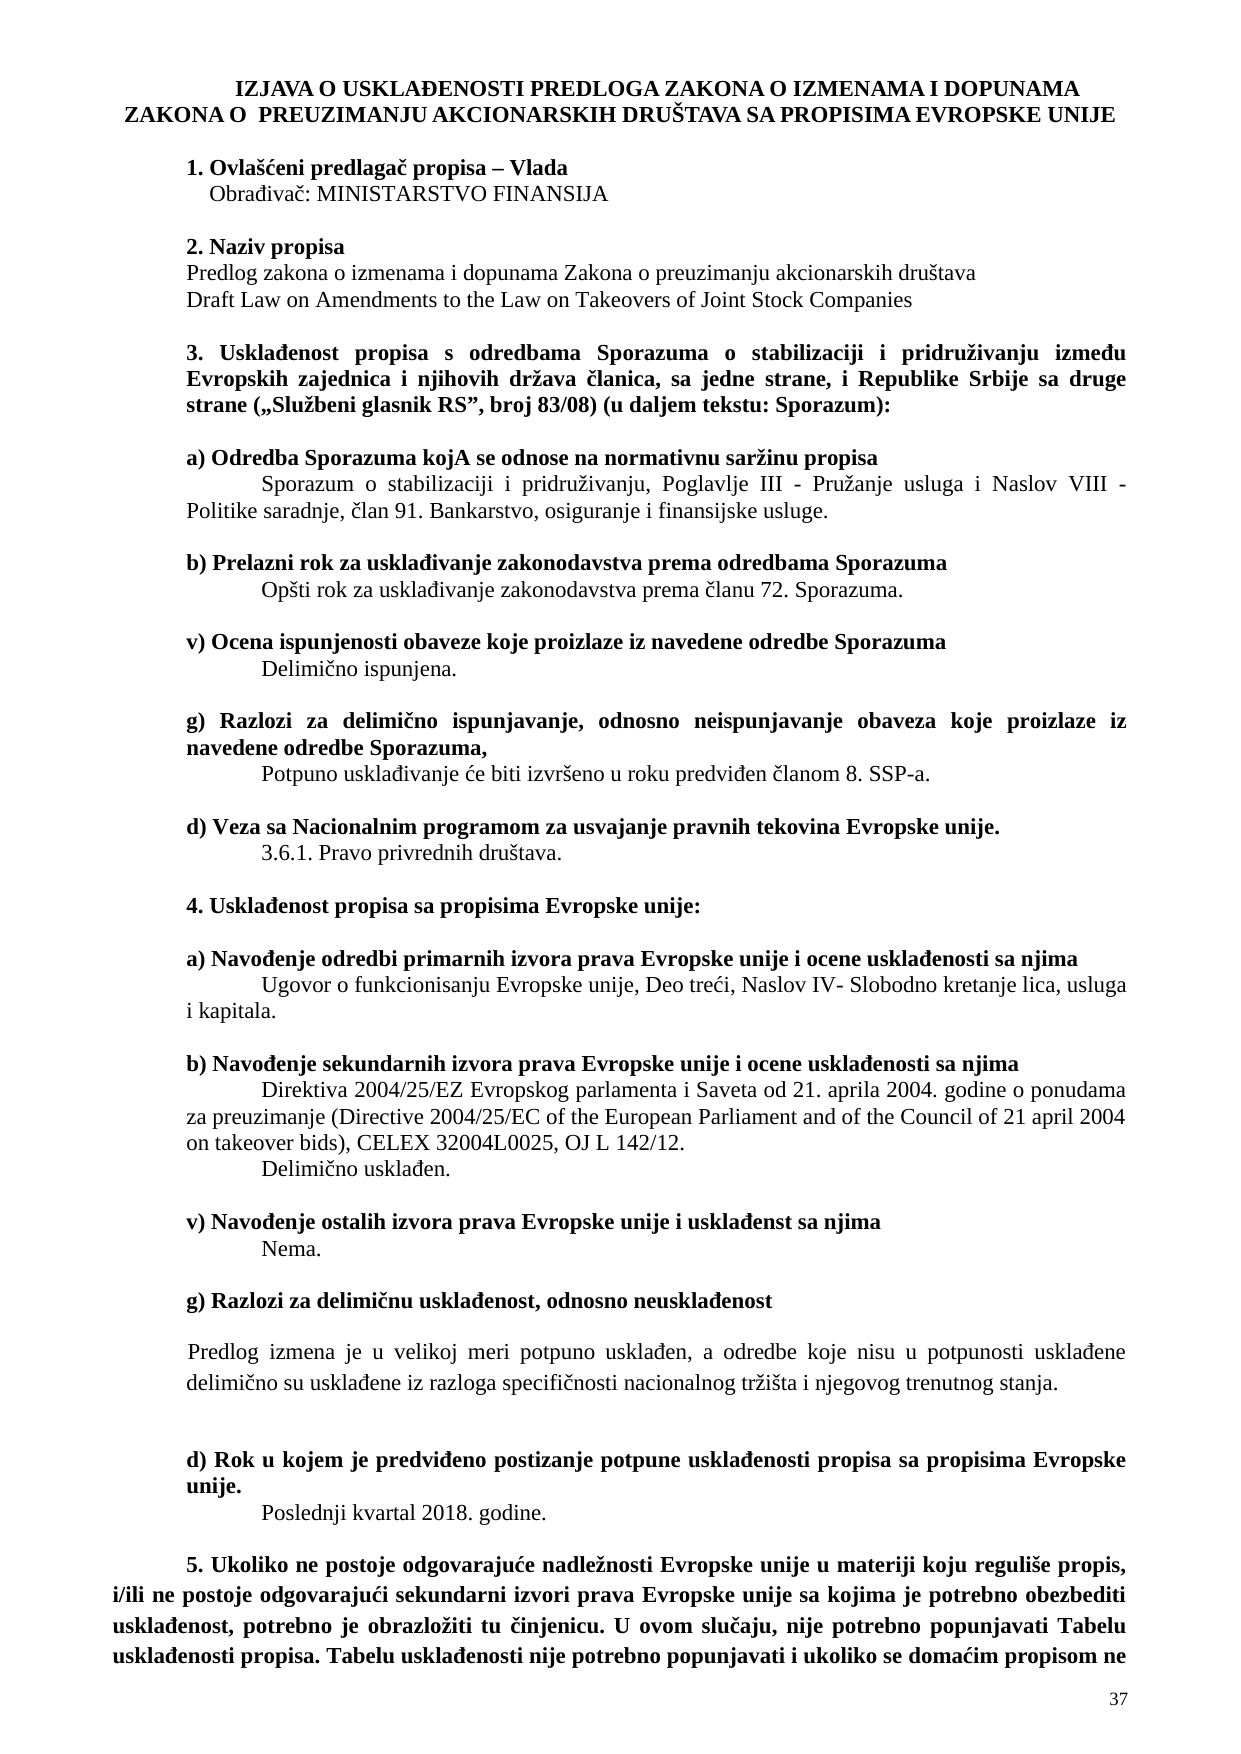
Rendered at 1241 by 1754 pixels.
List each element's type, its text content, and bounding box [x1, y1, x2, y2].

text Potpuno usklađivanje će biti izvršeno u roku predviđen članom 8. SSP-a. [186, 760, 1128, 787]
text Sporazum o stabilizaciji i pridruživanju, Poglavlje III - Pružanje usluga i Naslov VIII - Politike saradnje, član 91. Bankarstvo, osiguranje i finansijske usluge. [186, 470, 1128, 523]
text b) Navođenje sekundarnih izvora prava Evropske unije i ocene usklađenosti sa njima [186, 1050, 1128, 1076]
text g) Razlozi za delimično ispunjavanje, odnosno neispunjavanje obaveza koje proizlaze iz navedene odredbe Sporazuma, [186, 707, 1128, 760]
text Predlog izmena je u velikoj meri potpuno usklađen, a odredbe koje nisu u potpunosti usklađene delimično su usklađene iz razloga specifičnosti nacionalnog tržišta i njegovog trenutnog stanja. [186, 1338, 1128, 1395]
text 2. Naziv propisa [186, 233, 1128, 259]
text Direktiva 2004/25/EZ Evropskog parlamenta i Saveta od 21. aprila 2004. godine o ponudama za preuzimanje (Directive 2004/25/EC of the European Parliament and of the Council of 21 april 2004 on takeover bids), CELEX 32004L0025, OJ L 142/12. [186, 1076, 1128, 1156]
text Delimično usklađen. [186, 1156, 1128, 1182]
text 3. Usklađenost propisa s odredbama Sporazuma o stabilizaciji i pridruživanju između Evropskih zajednica i njihovih država članica, sa jedne strane, i Republike Srbije sa druge strane („Službeni glasnik RS”, broj 83/08) (u daljem tekstu: Sporazum): [186, 338, 1128, 418]
text Nema. [186, 1234, 1128, 1261]
text IZJAVA O USKLAĐENOSTI PREDLOGA ZAKONA O IZMENAMA I DOPUNAMA ZAKONA O PREUZIMANJU AKCIONARSKIH DRUŠTAVA SA PROPISIMA EVROPSKE UNIJE [112, 75, 1128, 128]
text a) Odredba Sporazuma kojA se odnose na normativnu saržinu propisa [186, 444, 1128, 470]
text b) Prelazni rok za usklađivanje zakonodavstva prema odredbama Sporazuma [186, 549, 1128, 576]
text Opšti rok za usklađivanje zakonodavstva prema članu 72. Sporazuma. [186, 576, 1128, 602]
text v) Navođenje ostalih izvora prava Evropske unije i usklađenst sa njima [186, 1208, 1128, 1234]
text d) Rok u kojem je predviđeno postizanje potpune usklađenosti propisa sa propisima Evropske unije. [186, 1446, 1128, 1499]
text d) Veza sa Nacionalnim programom za usvajanje pravnih tekovina Evropske unije. [186, 813, 1128, 839]
text Predlog zakona o izmenama i dopunama Zakona o preuzimanju akcionarskih društava [186, 259, 1128, 286]
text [112, 1551, 1128, 1668]
text Draft Law on Amendments to the Law on Takeovers of Joint Stock Companies [186, 286, 1128, 312]
text Obrađivač: MINISTARSTVO FINANSIJA [186, 180, 1128, 207]
text 3.6.1. Pravo privrednih društava. [186, 839, 1128, 866]
text 4. Usklađenost propisa sa propisima Evropske unije: [186, 892, 1128, 918]
text Ugovor o funkcionisanju Evropske unije, Deo treći, Naslov IV- Slobodno kretanje lica, usluga i kapitala. [186, 971, 1128, 1024]
text v) Ocena ispunjenosti obaveze koje proizlaze iz navedene odredbe Sporazuma [186, 628, 1128, 655]
text Poslednji kvartal 2018. godine. [186, 1499, 1128, 1525]
text Delimično ispunjena. [186, 655, 1128, 681]
text 1. Ovlašćeni predlagač propisa – Vlada [186, 154, 1128, 180]
text a) Navođenje odredbi primarnih izvora prava Evropske unije i ocene usklađenosti sa njima [186, 945, 1128, 971]
text g) Razlozi za delimičnu usklađenost, odnosno neusklađenost [186, 1287, 1128, 1314]
